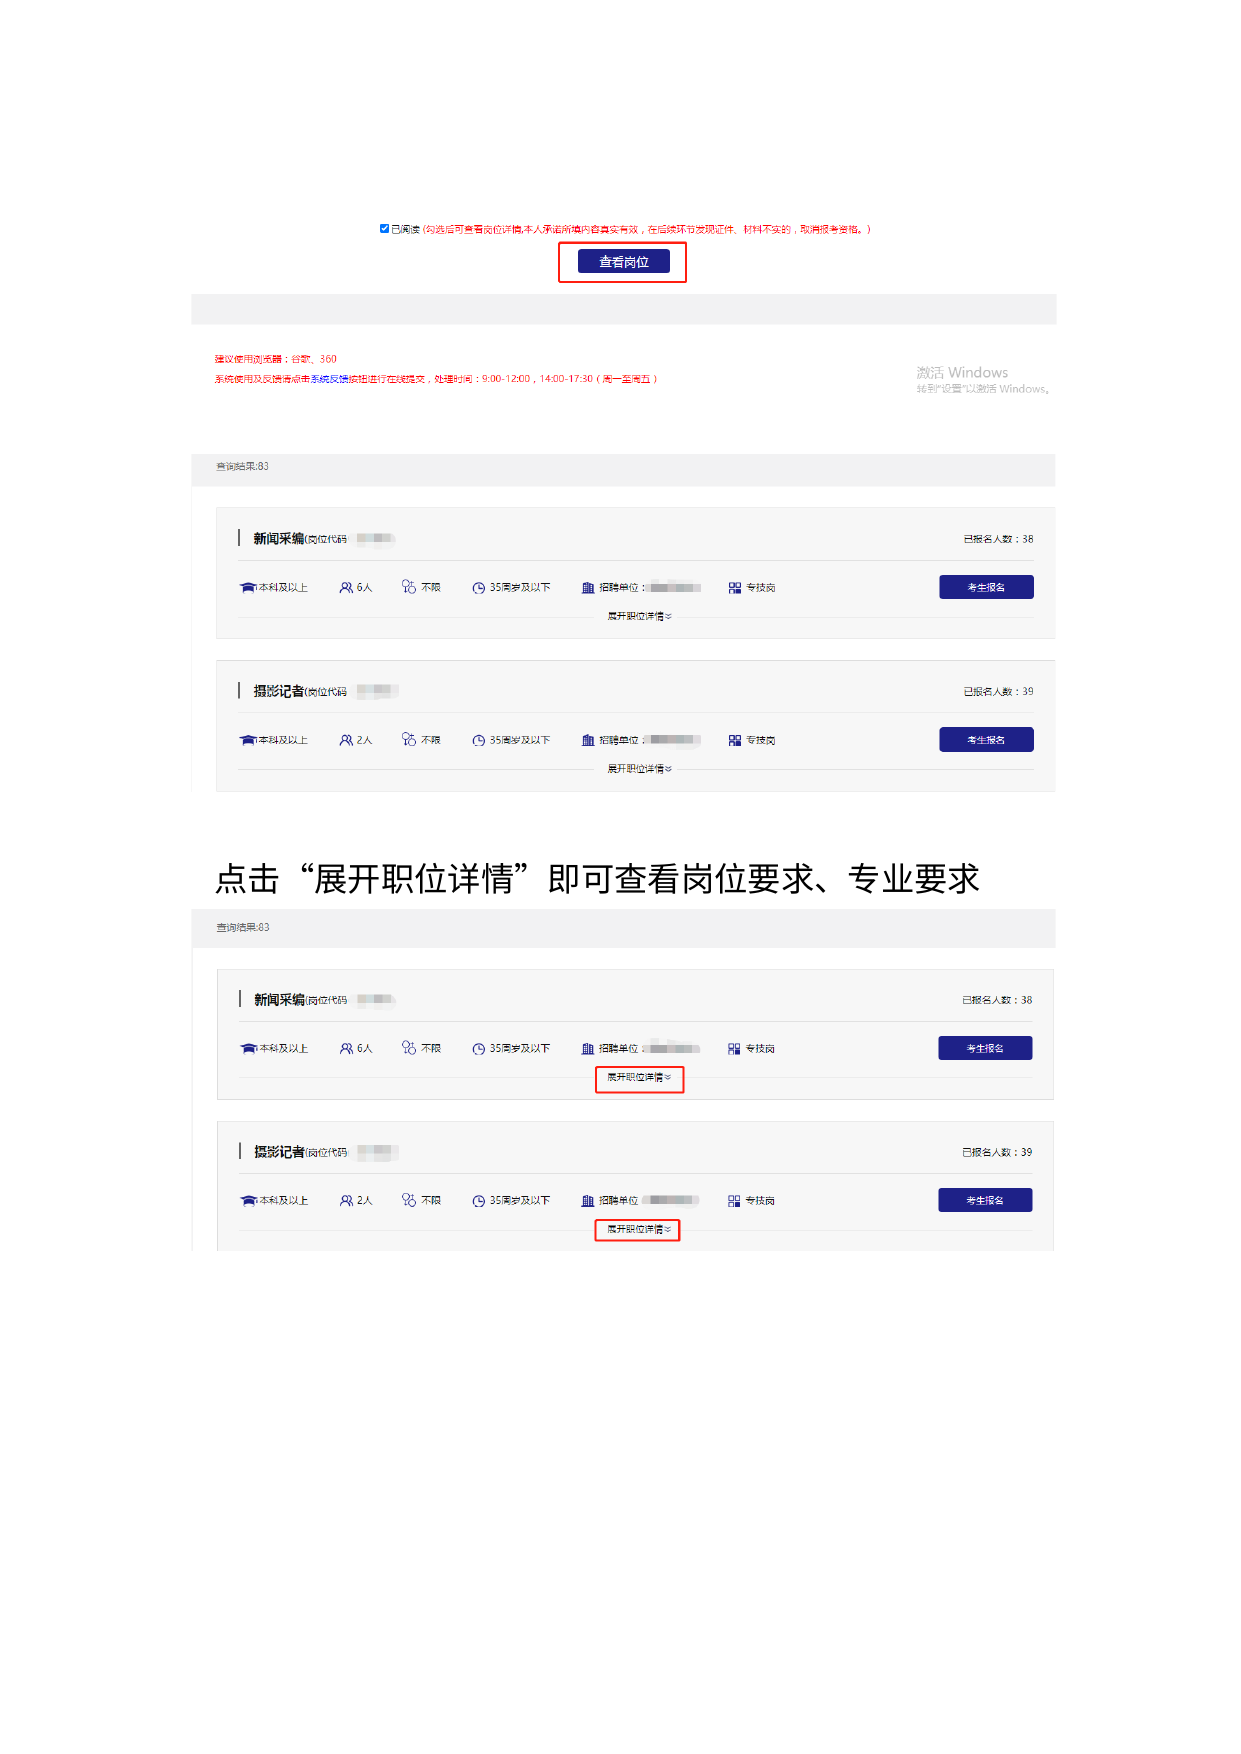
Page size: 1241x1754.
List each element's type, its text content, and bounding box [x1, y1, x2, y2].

picture [191, 162, 1057, 408]
picture [191, 909, 1056, 1251]
text 点击“展开职位详情”即可查看岗位要求、专业要求 [148, 844, 1092, 909]
picture [191, 454, 1056, 792]
